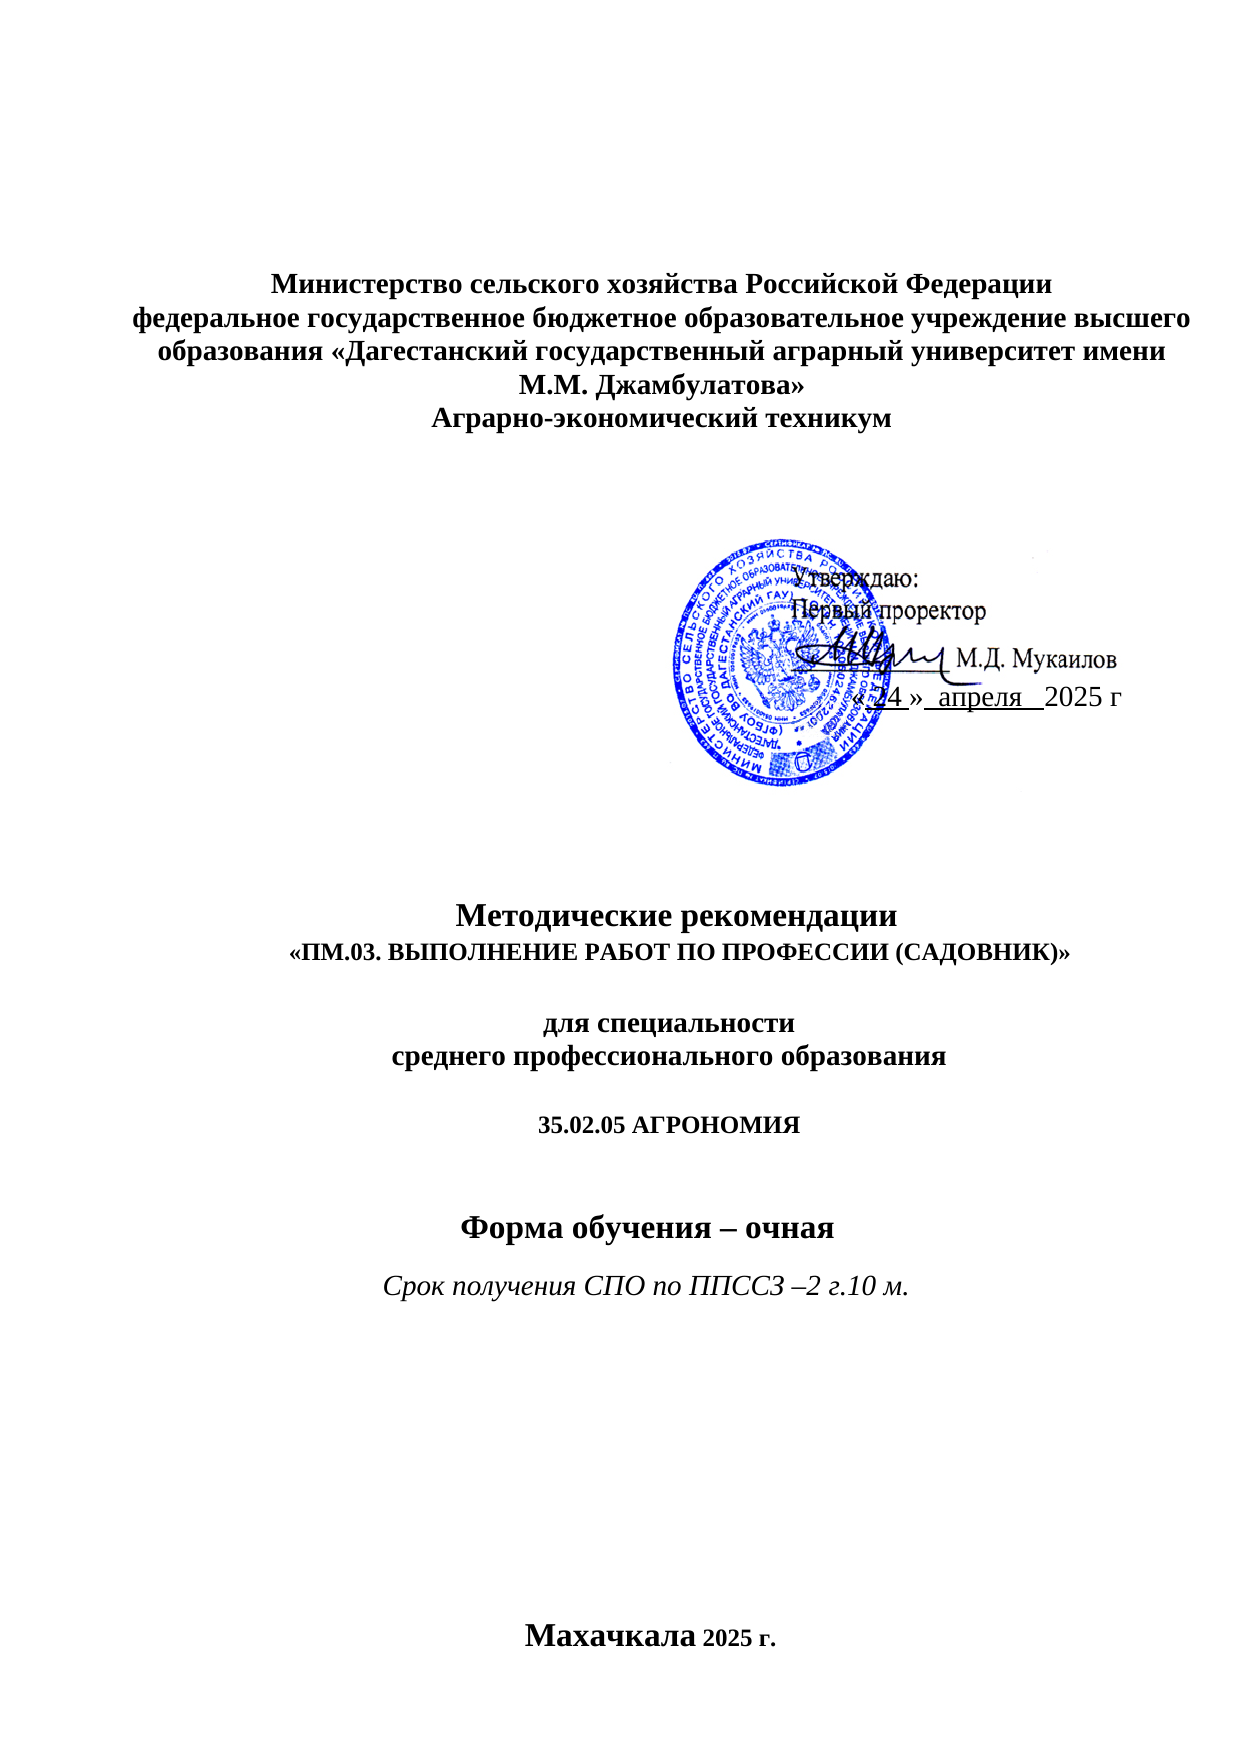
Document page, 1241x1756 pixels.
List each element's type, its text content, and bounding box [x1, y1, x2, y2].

text Форма обучения – очная [146, 1216, 1148, 1244]
text среднего профессионального образования [146, 1038, 1192, 1072]
text 35.02.05 АГРОНОМИЯ [146, 1072, 1192, 1139]
text федеральное государственное бюджетное образовательное учреждение высшего образования «Дагестанский государственный аграрный университет имени М.М. Джамбулатова» [131, 300, 1192, 401]
text « 24 » апреля 2025 г [131, 679, 1192, 713]
picture [665, 531, 1125, 679]
text Методические рекомендации [190, 900, 1163, 933]
text Аграрно-экономический техникум [131, 401, 1192, 434]
picture [665, 713, 1125, 795]
text «ПМ.03. ВЫПОЛНЕНИЕ РАБОТ ПО ПРОФЕССИИ (САДОВНИК)» [190, 933, 1163, 967]
text Министерство сельского хозяйства Российской Федерации [131, 266, 1192, 300]
text Срок получения СПО по ППССЗ –2 г.10 м. [146, 1273, 1148, 1301]
text Махачкала 2025 г. [146, 1615, 1155, 1654]
text для специальности [146, 1005, 1192, 1038]
